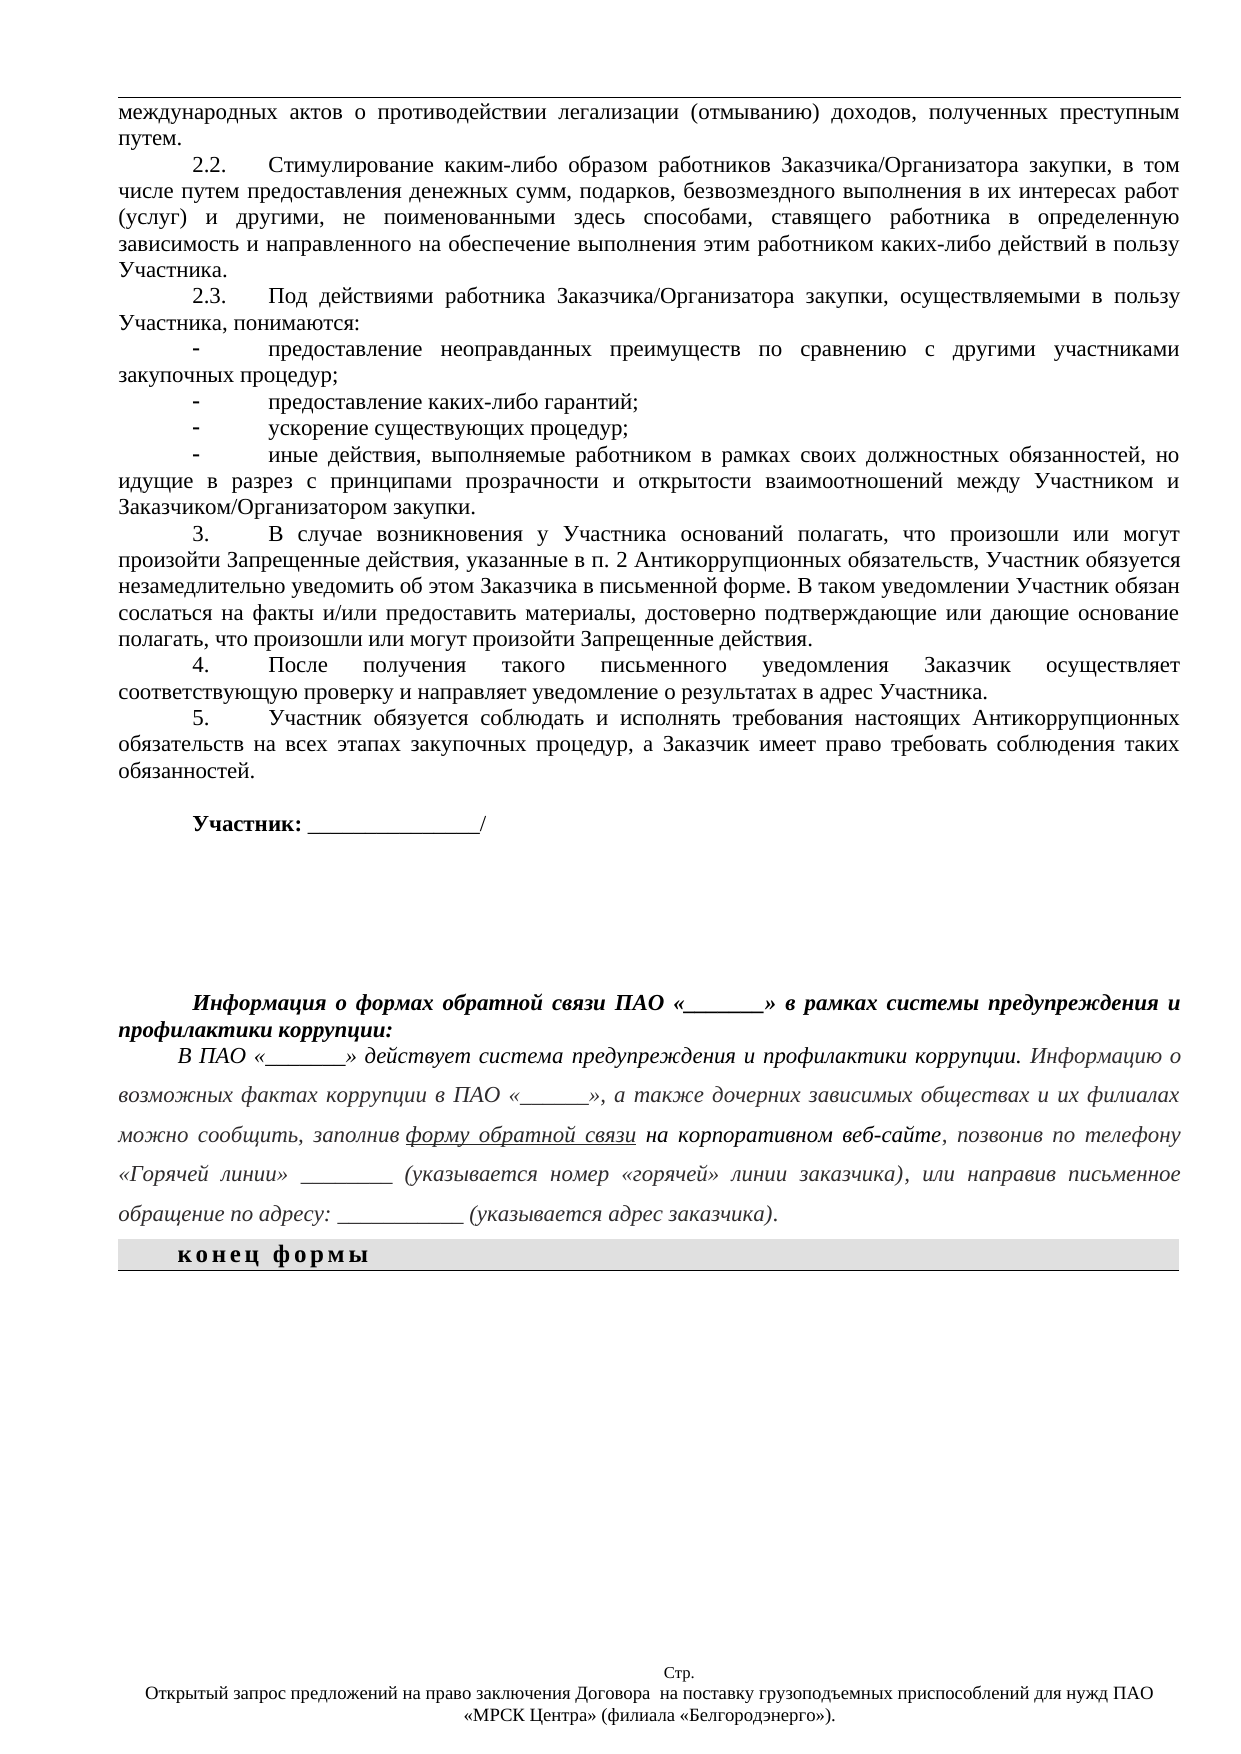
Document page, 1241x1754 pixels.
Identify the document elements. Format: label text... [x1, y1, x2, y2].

list После получения такого письменного уведомления Заказчик осуществляет соответствующую проверку и направляет уведомление о результатах в адрес Участника. [118, 651, 1181, 704]
text В ПАО «_______» действует система предупреждения и профилактики коррупции. Информацию о возможных фактах коррупции в ПАО «______», а также дочерних зависимых обществах и их филиалах можно сообщить, заполнив форму обратной связи на корпоративном веб-сайте, позвонив по телефону «Горячей линии» ________ (указывается номер «горячей» линии заказчика), или направив письменное обращение по адресу: ___________ (указывается адрес заказчика). [118, 1042, 1181, 1081]
text Информация о формах обратной связи ПАО «_______» в рамках системы предупреждения и профилактики коррупции: [118, 989, 1181, 1042]
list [118, 98, 1181, 151]
list Cтимулирование каким-либо образом работников Заказчика/Организатора закупки, в том числе путем предоставления денежных сумм, подарков, безвозмездного выполнения в их интересах работ (услуг) и другими, не поименованными здесь способами, ставящего работника в определенную зависимость и направленного на обеспечение выполнения этим работником каких-либо действий в пользу Участника. [118, 151, 1181, 282]
text Участник: _______________/ [118, 809, 1181, 836]
text В ПАО «_______» действует система предупреждения и профилактики коррупции. Информацию о возможных фактах коррупции в ПАО «______», а также дочерних зависимых обществах и их филиалах можно сообщить, заполнив форму обратной связи на корпоративном веб-сайте, позвонив по телефону «Горячей линии» ________ (указывается номер «горячей» линии заказчика), или направив письменное обращение по адресу: ___________ (указывается адрес заказчика). [118, 1187, 1181, 1226]
text конец формы [118, 1239, 1179, 1270]
list предоставление неоправданных преимуществ по сравнению с другими участниками закупочных процедур; [118, 335, 1181, 388]
list В случае возникновения у Участника оснований полагать, что произошли или могут произойти Запрещенные действия, указанные в п. 2 Антикоррупционных обязательств, Участник обязуется незамедлительно уведомить об этом Заказчика в письменной форме. В таком уведомлении Участник обязан сослаться на факты и/или предоставить материалы, достоверно подтверждающие или дающие основание полагать, что произошли или могут произойти Запрещенные действия. [118, 520, 1181, 651]
list иные действия, выполняемые работником в рамках своих должностных обязанностей, но идущие в разрез с принципами прозрачности и открытости взаимоотношений между Участником и Заказчиком/Организатором закупки. [118, 441, 1181, 520]
text В ПАО «_______» действует система предупреждения и профилактики коррупции. Информацию о возможных фактах коррупции в ПАО «______», а также дочерних зависимых обществах и их филиалах можно сообщить, заполнив форму обратной связи на корпоративном веб-сайте, позвонив по телефону «Горячей линии» ________ (указывается номер «горячей» линии заказчика), или направив письменное обращение по адресу: ___________ (указывается адрес заказчика). [118, 1108, 1181, 1160]
list Участник обязуется соблюдать и исполнять требования настоящих Антикоррупционных обязательств на всех этапах закупочных процедур, а Заказчик имеет право требовать соблюдения таких обязанностей. [118, 704, 1181, 783]
list предоставление каких-либо гарантий; [118, 388, 1181, 414]
list ускорение существующих процедур; [118, 414, 1181, 441]
list Под действиями работника Заказчика/Организатора закупки, осуществляемыми в пользу Участника, понимаются: [118, 282, 1181, 335]
